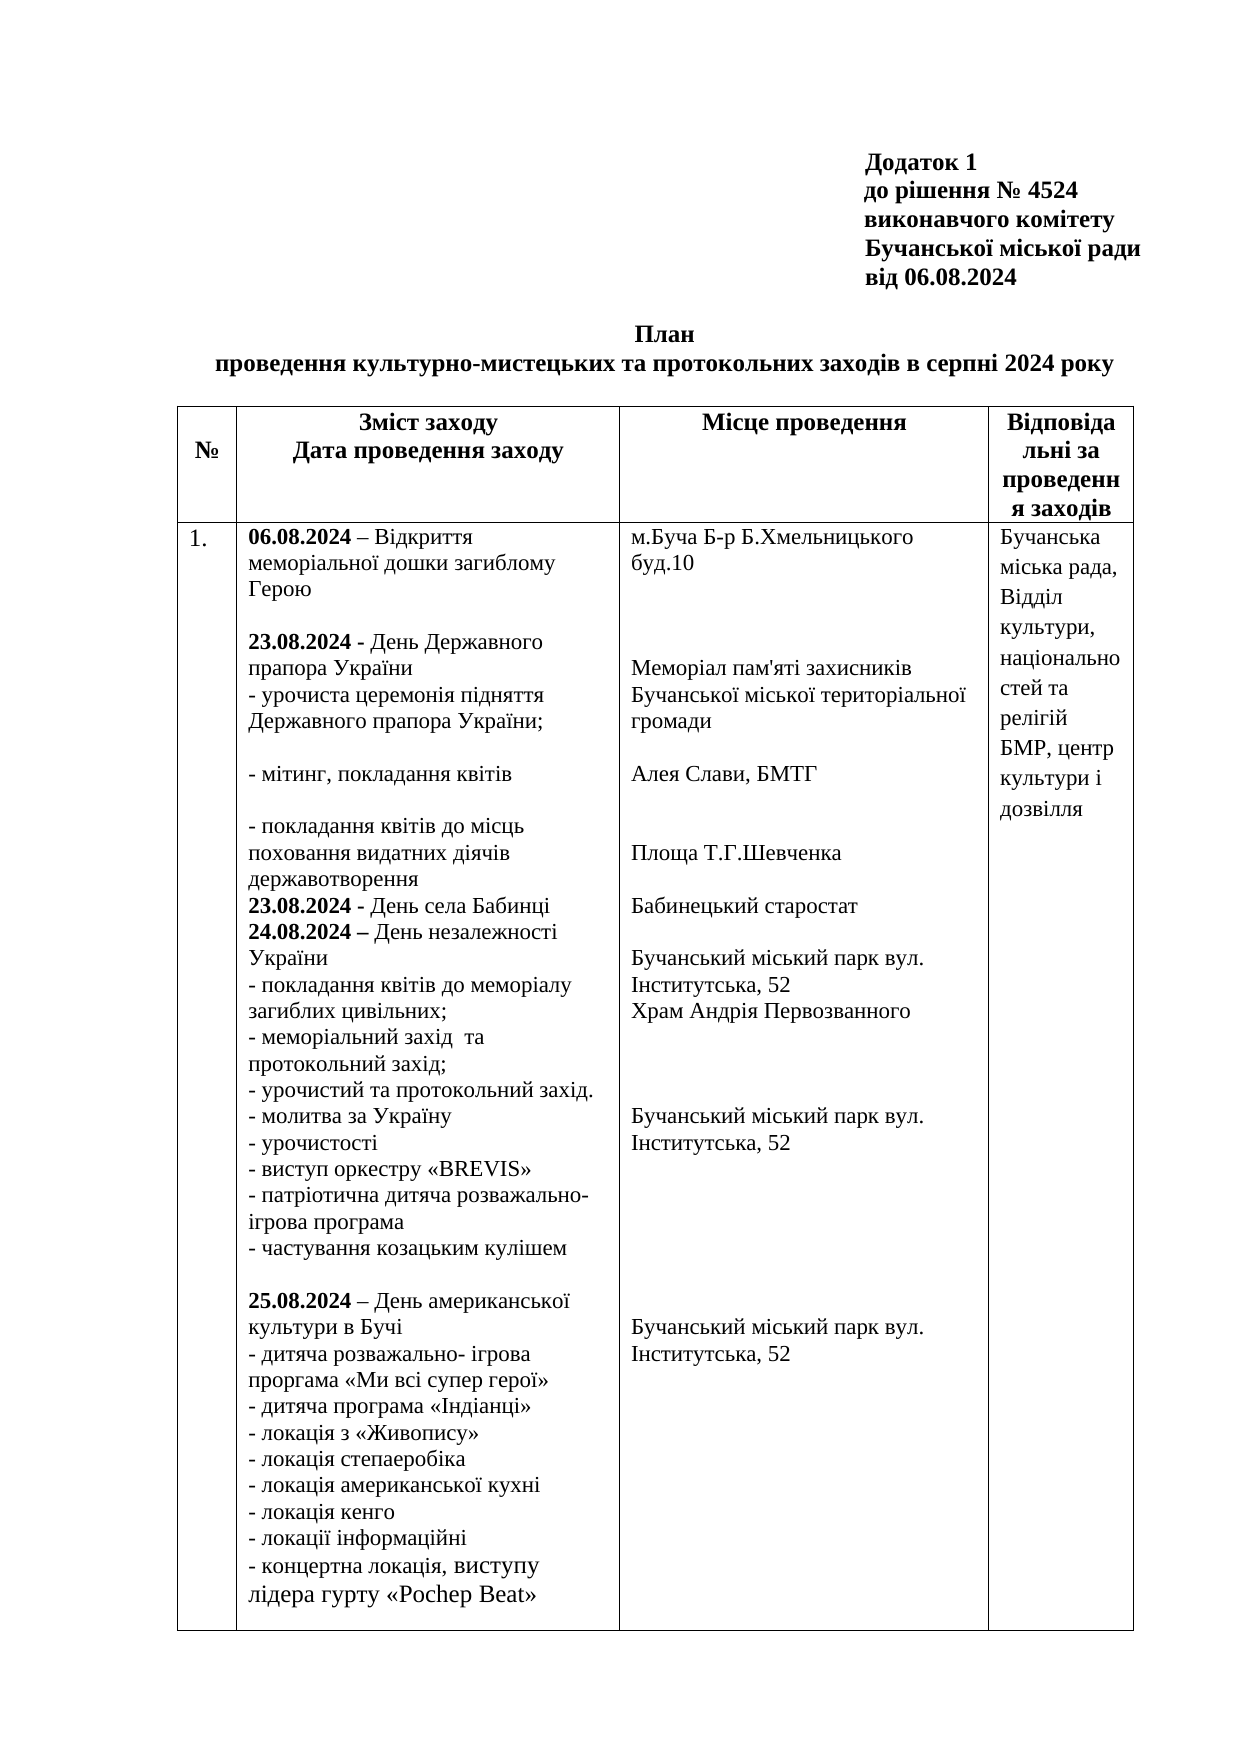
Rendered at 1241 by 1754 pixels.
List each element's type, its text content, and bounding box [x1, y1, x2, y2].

text проведення культурно-мистецьких та протокольних заходів в серпні 2024 року [177, 348, 1152, 377]
text від 06.08.2024 [833, 262, 1152, 291]
table_header Відповідальні за проведення заходів [989, 407, 1133, 522]
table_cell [989, 523, 1133, 1629]
text Бучанської міської ради [833, 233, 1152, 262]
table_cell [620, 523, 988, 1629]
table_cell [237, 523, 619, 1629]
table_cell 1. [178, 523, 236, 1629]
text виконавчого комітету [177, 204, 1152, 233]
text до рішення № 4524 [177, 176, 1152, 204]
table_header №3 № [178, 407, 236, 522]
text Додаток 1 [177, 147, 1152, 176]
table_header Зміст заходу Дата проведення заходу [237, 407, 619, 522]
table_header Місце проведення [620, 407, 988, 522]
text План [177, 319, 1152, 348]
